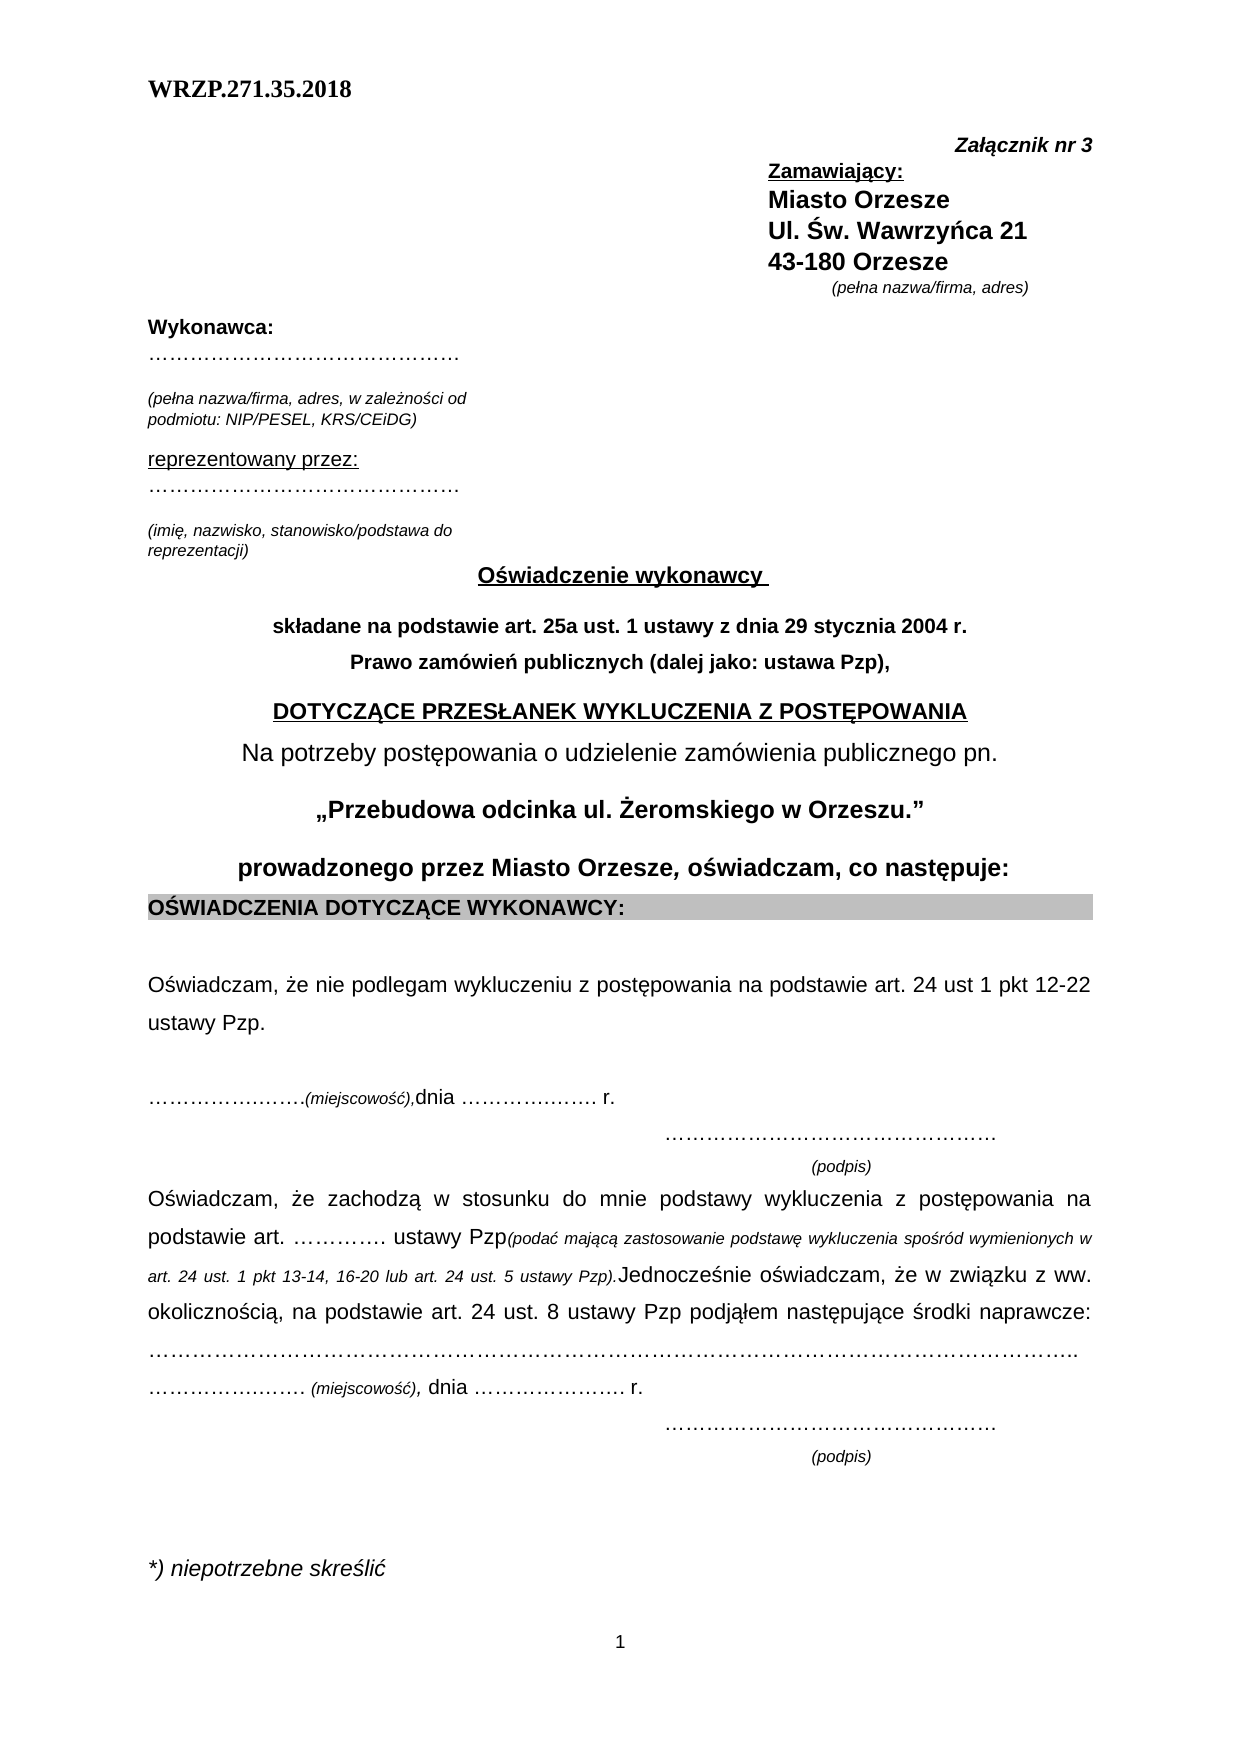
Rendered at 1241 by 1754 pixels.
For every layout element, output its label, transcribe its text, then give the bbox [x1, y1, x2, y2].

text Miasto Orzesze [694, 184, 1093, 213]
text prowadzonego przez Miasto Orzesze, oświadczam, co następuje: [148, 853, 1093, 882]
text 43-180 Orzesze [694, 247, 1093, 275]
text (imię, nazwisko, stanowisko/podstawa do reprezentacji) [148, 520, 472, 560]
text OŚWIADCZENIA DOTYCZĄCE WYKONAWCY: [148, 894, 1093, 920]
text ……………………………………… [148, 472, 472, 496]
text Oświadczam, że nie podlegam wykluczeniu z postępowania na podstawie art. 24 ust 1 pkt 12-22 ustawy Pzp. [148, 972, 1093, 1035]
text reprezentowany przez: [148, 447, 1093, 471]
text *) niepotrzebne skreślić [148, 1554, 1093, 1581]
text Wykonawca: [148, 315, 1093, 339]
text DOTYCZĄCE PRZESŁANEK WYKLUCZENIA Z POSTĘPOWANIA [148, 698, 1093, 724]
text Na potrzeby postępowania o udzielenie zamówienia publicznego pn. [148, 737, 1093, 766]
text Oświadczam, że zachodzą w stosunku do mnie podstawy wykluczenia z postępowania na podstawie art. …………. ustawy Pzp(podać mającą zastosowanie podstawę wykluczenia spośród wymienionych w art. 24 ust. 1 pkt 13-14, 16-20 lub art. 24 ust. 5 ustawy Pzp).Jednocześnie oświadczam, że w związku z ww. okolicznością, na podstawie art. 24 ust. 8 ustawy Pzp podjąłem następujące środki naprawcze: ……………………………………………………………………………………………………………….. [148, 1186, 1093, 1362]
text (pełna nazwa/firma, adres) [768, 278, 1093, 297]
text (podpis) [738, 1157, 1093, 1176]
text (pełna nazwa/firma, adres, w zależności od podmiotu: NIP/PESEL, KRS/CEiDG) [148, 389, 472, 428]
text ………………………………………… [148, 1411, 1093, 1435]
text (podpis) [738, 1447, 1093, 1466]
text Zamawiający: [694, 159, 1093, 183]
text Prawo zamówień publicznych (dalej jako: ustawa Pzp), [148, 649, 1093, 673]
text …………….…….(miejscowość),dnia ………….……. r. [148, 1085, 1093, 1109]
text Ul. Św. Wawrzyńca 21 [694, 216, 1093, 244]
text Oświadczenie wykonawcy [148, 562, 1093, 588]
text ……………………………………… [148, 341, 472, 365]
text Załącznik nr 3 [694, 133, 1093, 157]
text „Przebudowa odcinka ul. Żeromskiego w Orzeszu.” [148, 795, 1093, 824]
text składane na podstawie art. 25a ust. 1 ustawy z dnia 29 stycznia 2004 r. [148, 614, 1093, 638]
text …………….……. (miejscowość), dnia …………………. r. [148, 1375, 1093, 1399]
text ………………………………………… [148, 1121, 1093, 1145]
